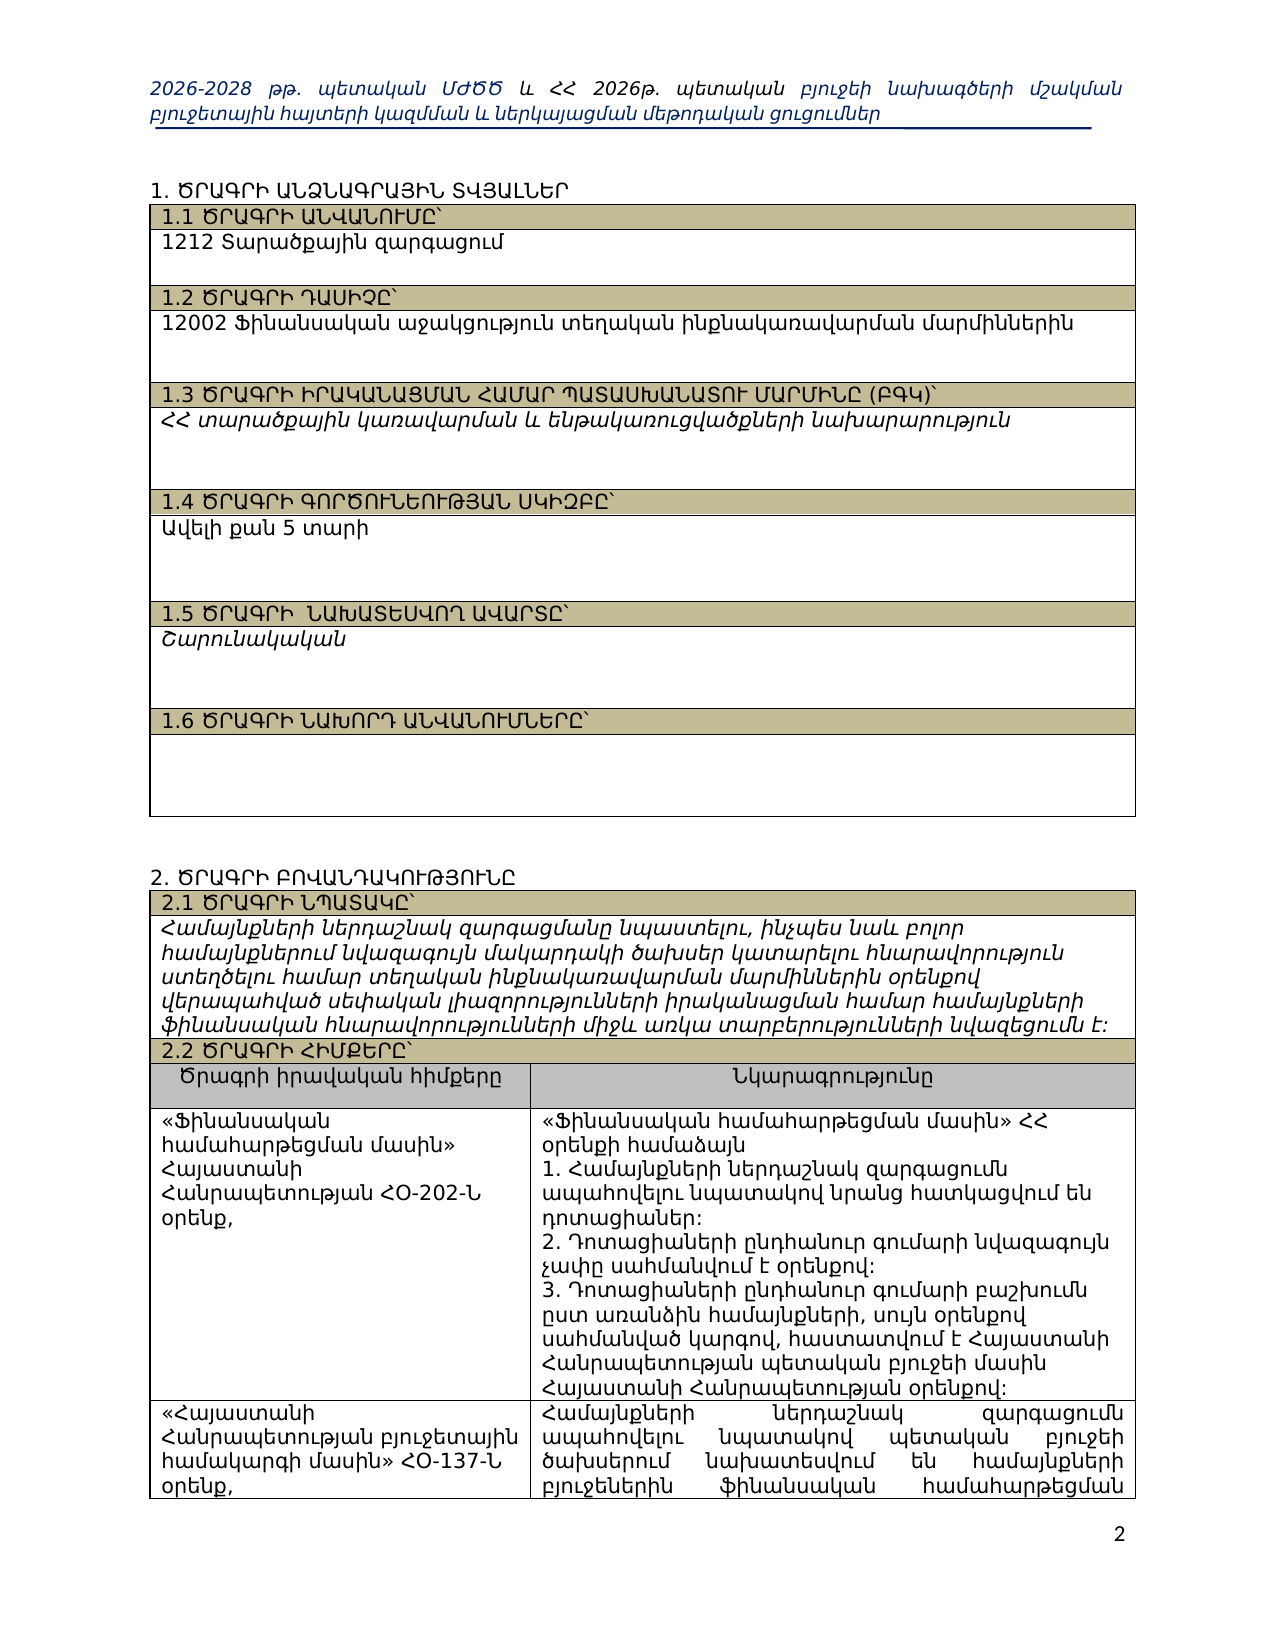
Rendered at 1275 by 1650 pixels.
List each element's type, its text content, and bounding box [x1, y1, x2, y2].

table_header 2.1 ԾՐԱԳՐԻ ՆՊԱՏԱԿԸ՝ [151, 891, 1135, 915]
table_cell [151, 735, 1135, 816]
text 2. ԾՐԱԳՐԻ ԲՈՎԱՆԴԱԿՈՒԹՅՈՒՆԸ [150, 866, 1125, 890]
table_cell 1.3 ԾՐԱԳՐԻ ԻՐԱԿԱՆԱՑՄԱՆ ՀԱՄԱՐ ՊԱՏԱՍԽԱՆԱՏՈՒ ՄԱՐՄԻՆԸ (ԲԳԿ)՝ [151, 383, 1135, 407]
table_cell Համայնքների ներդաշնակ զարգացմանը նպաստելու, ինչպես նաև բոլոր համայնքներում նվազագույն մակարդակի ծախսեր կատարելու հնարավորություն ստեղծելու համար տեղական ինքնակառավարման մարմիններին օրենքով վերապահված սեփական լիազորությունների իրականացման համար համայնքների ֆինանսական հնարավորությունների միջև առկա տարբերությունների նվազեցումն է: [151, 916, 1135, 1038]
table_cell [531, 1401, 1135, 1498]
table_header 1.1 ԾՐԱԳՐԻ ԱՆՎԱՆՈՒՄԸ՝ [151, 205, 1135, 229]
table_cell 1.2 ԾՐԱԳՐԻ ԴԱՍԻՉԸ՝ [151, 286, 1135, 310]
table_cell Շարունակական [151, 627, 1135, 708]
table_cell 1.6 ԾՐԱԳՐԻ ՆԱԽՈՐԴ ԱՆՎԱՆՈՒՄՆԵՐԸ՝ [151, 709, 1135, 734]
text 1. ԾՐԱԳՐԻ ԱՆՁՆԱԳՐԱՅԻՆ ՏՎՅԱԼՆԵՐ [150, 179, 1125, 204]
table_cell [151, 1401, 530, 1498]
table_cell ՀՀ տարածքային կառավարման և ենթակառուցվածքների նախարարություն [151, 408, 1135, 489]
table_cell «Ֆինանսական համահարթեցման մասին» ՀՀ օրենքի համաձայն 1. Համայնքների ներդաշնակ զարգացումն ապահովելու նպատակով նրանց հատկացվում են դոտացիաներ: 2. Դոտացիաների ընդհանուր գումարի նվազագույն չափը սահմանվում է օրենքով: 3. Դոտացիաների ընդհանուր գումարի բաշխումն ըստ առանձին համայնքների, սույն օրենքով սահմանված կարգով, հաստատվում է Հայաստանի Հանրապետության պետական բյուջեի մասին Հայաստանի Հանրապետության օրենքով: [531, 1109, 1135, 1400]
table_cell Ավելի քան 5 տարի [151, 516, 1135, 601]
table_cell 2.2 ԾՐԱԳՐԻ ՀԻՄՔԵՐԸ՝ [151, 1039, 1135, 1063]
table_cell 1212 Տարածքային զարգացում [151, 230, 1135, 285]
table_cell «Ֆինանսական համահարթեցման մասին» Հայաստանի Հանրապետության ՀՕ-202-Ն օրենք, [151, 1109, 530, 1400]
table_cell 1.5 ԾՐԱԳՐԻ ՆԱԽԱՏԵՍՎՈՂ ԱՎԱՐՏԸ՝ [151, 602, 1135, 626]
table_cell 1.4 ԾՐԱԳՐԻ ԳՈՐԾՈՒՆԵՈՒԹՅԱՆ ՍԿԻԶԲԸ՝ [151, 490, 1135, 514]
table_cell 12002 Ֆինանսական աջակցություն տեղական ինքնակառավարման մարմիններին [151, 311, 1135, 382]
table_cell Ծրագրի իրավական հիմքերը [151, 1064, 530, 1108]
table_cell Նկարագրությունը [531, 1064, 1135, 1108]
